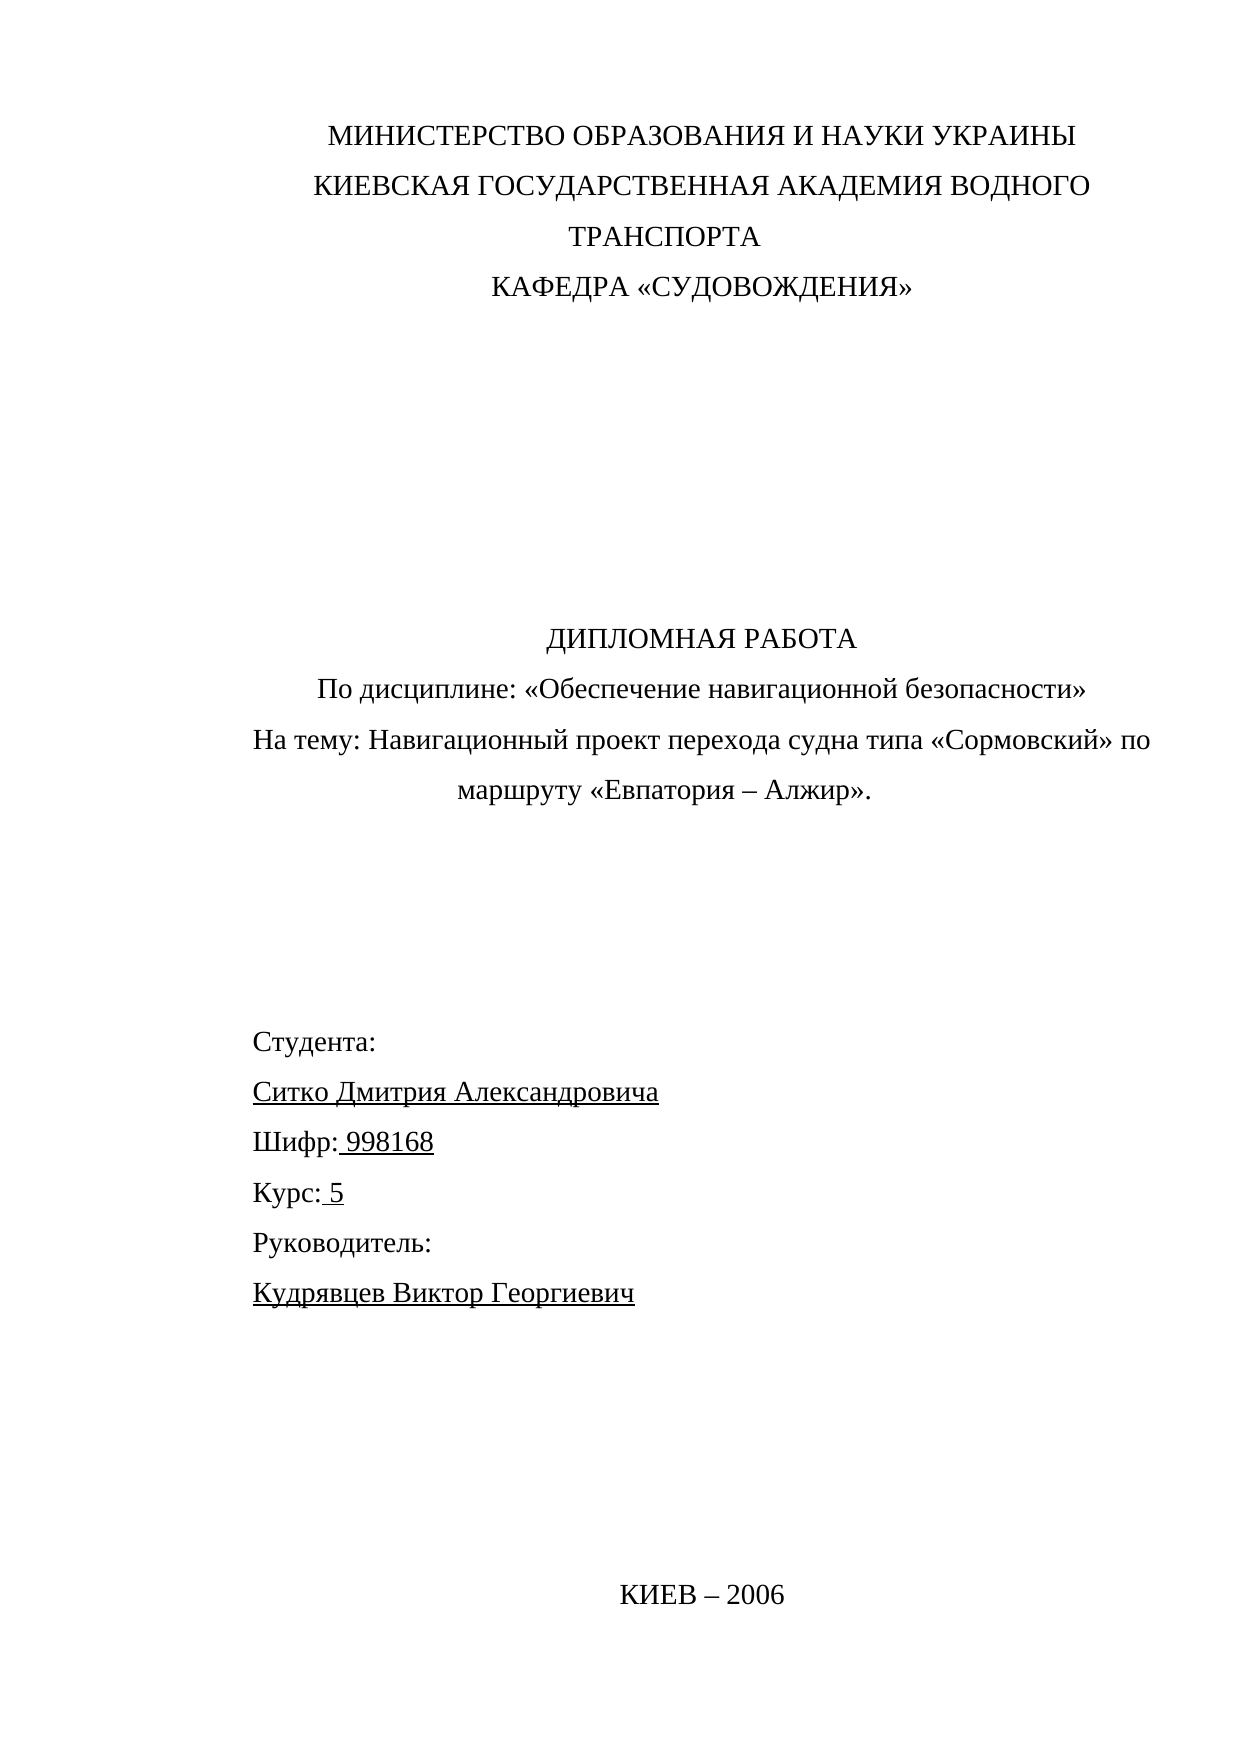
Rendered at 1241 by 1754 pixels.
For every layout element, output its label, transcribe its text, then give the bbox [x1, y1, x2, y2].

text ДИПЛОМНАЯ РАБОТА [177, 621, 1152, 655]
text Шифр: 998168 [177, 1124, 1152, 1158]
text Курс: 5 [177, 1175, 1152, 1208]
text МИНИСТЕРСТВО ОБРАЗОВАНИЯ И НАУКИ УКРАИНЫ [177, 118, 1152, 152]
text На тему: Навигационный проект перехода судна типа «Сормовский» по маршруту «Евпатория – Алжир». [177, 722, 1152, 806]
text Руководитель: [177, 1225, 1152, 1258]
text КИЕВСКАЯ ГОСУДАРСТВЕННАЯ АКАДЕМИЯ ВОДНОГО ТРАНСПОРТА [177, 168, 1152, 252]
text КАФЕДРА «СУДОВОЖДЕНИЯ» [177, 269, 1152, 303]
text КИЕВ – 2006 [177, 1577, 1152, 1611]
text Кудрявцев Виктор Георгиевич [177, 1275, 1152, 1309]
text По дисциплине: «Обеспечение навигационной безопасности» [177, 672, 1152, 705]
text Ситко Дмитрия Александровича [177, 1074, 1152, 1108]
text Студента: [177, 1024, 1152, 1057]
